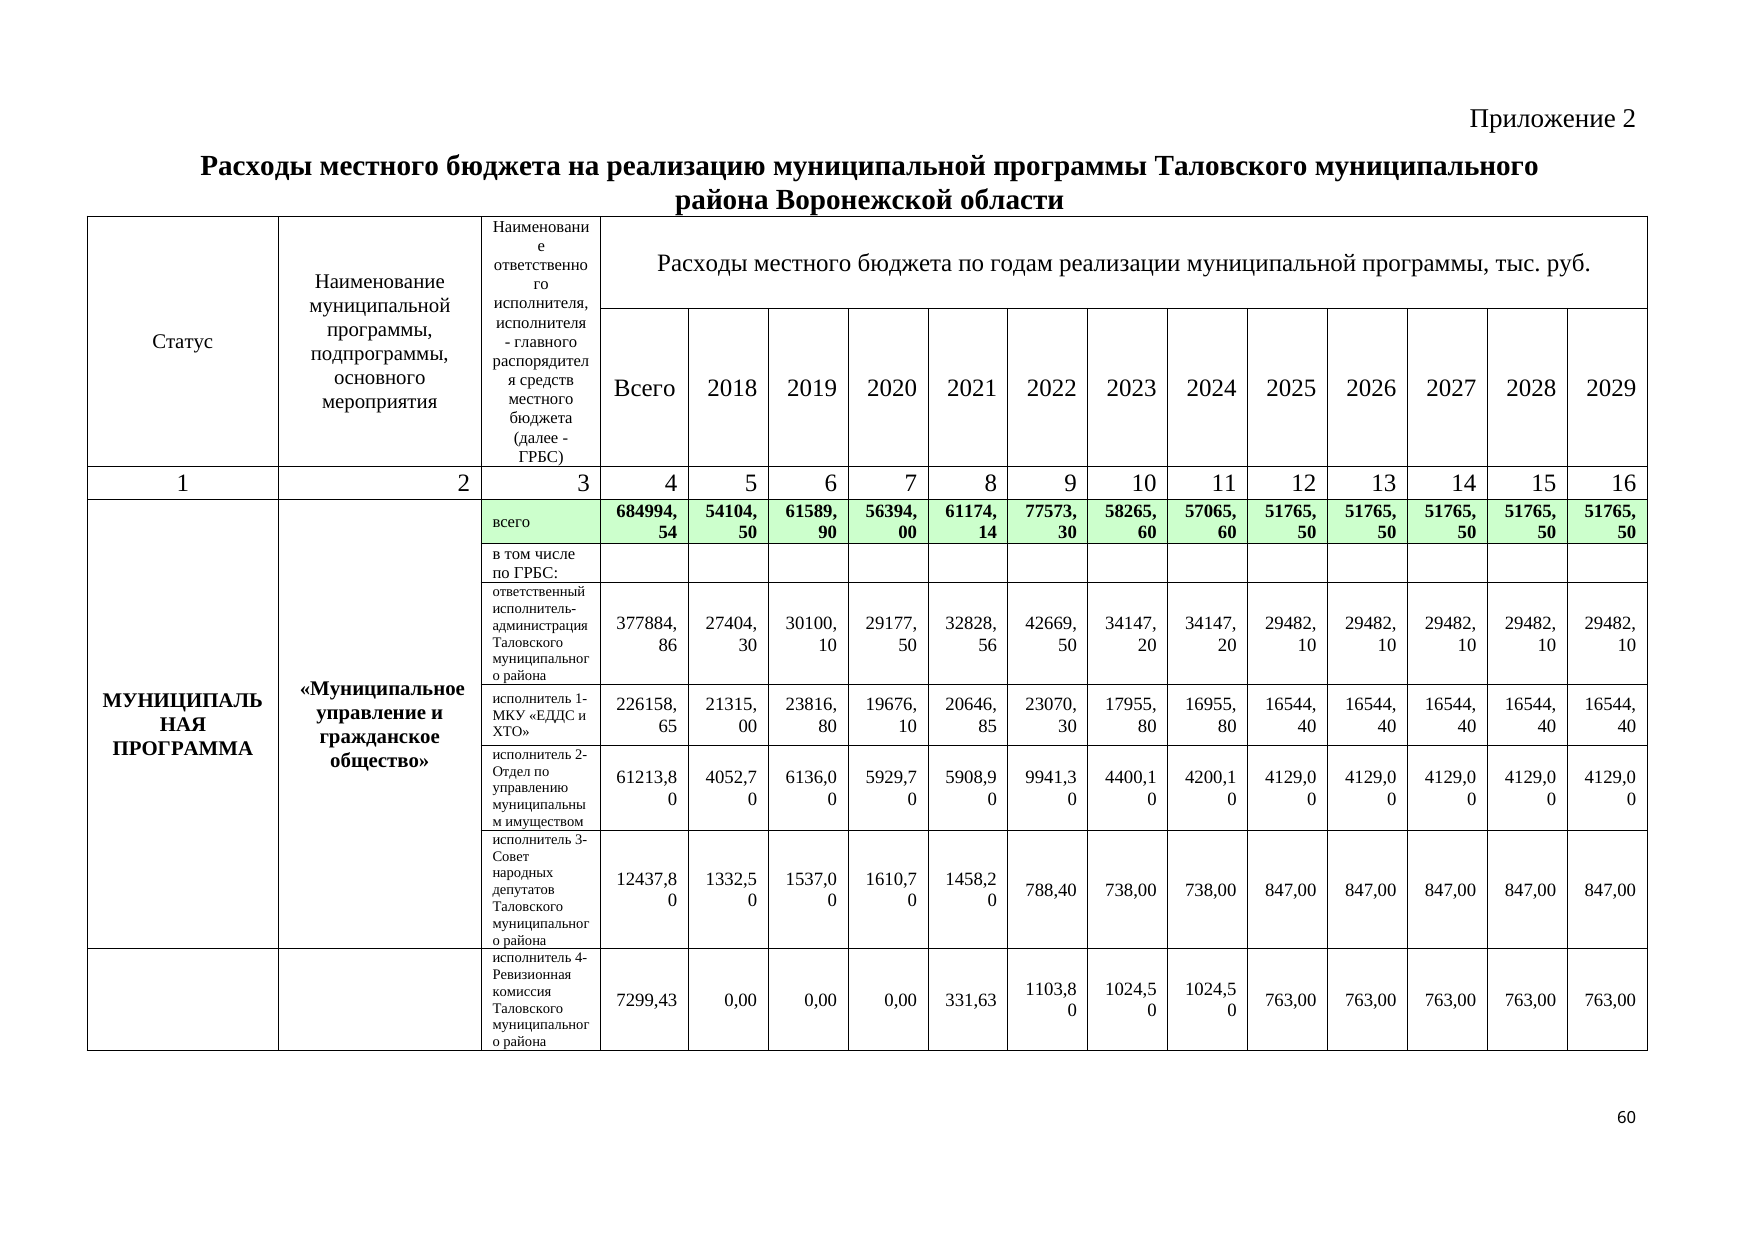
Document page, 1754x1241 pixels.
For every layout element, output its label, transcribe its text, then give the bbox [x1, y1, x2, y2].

table_header Статус [88, 217, 278, 466]
table_cell 2 [279, 467, 481, 499]
table_cell 5908,90 [929, 746, 1007, 829]
table_cell 2020 [849, 309, 928, 466]
table_cell 2022 [1008, 309, 1087, 466]
table_cell «Муниципальное управление и гражданское общество» [279, 500, 481, 948]
table_cell в том числе по ГРБС: [482, 544, 600, 582]
table_cell [929, 544, 1007, 582]
table_cell 763,00 [1408, 949, 1487, 1050]
table_cell 32828,56 [929, 583, 1007, 684]
table_cell 16 [1568, 467, 1647, 499]
table_cell 34147,20 [1168, 583, 1247, 684]
table_cell 61174,14 [929, 500, 1007, 543]
table_cell 10 [1088, 467, 1167, 499]
table_cell 738,00 [1088, 831, 1167, 948]
table_cell 9941,30 [1008, 746, 1087, 829]
table_cell 1024,50 [1168, 949, 1247, 1050]
table_cell 847,00 [1328, 831, 1407, 948]
table_cell 4400,10 [1088, 746, 1167, 829]
table_cell 29482,10 [1568, 583, 1647, 684]
table_cell исполнитель 3- Совет народных депутатов Таловского муниципального района [482, 831, 600, 948]
table_cell 29482,10 [1488, 583, 1567, 684]
table_cell 0,00 [769, 949, 848, 1050]
table_cell [1168, 544, 1247, 582]
table_cell 61589,90 [769, 500, 848, 543]
text района Воронежской области [89, 182, 1636, 216]
table_cell 2019 [769, 309, 848, 466]
table_cell 34147,20 [1088, 583, 1167, 684]
table_cell 684994,54 [601, 500, 688, 543]
table_cell 61213,80 [601, 746, 688, 829]
table_cell [88, 949, 278, 1050]
table_header Расходы местного бюджета по годам реализации муниципальной программы, тыс. руб. [601, 217, 1647, 308]
table_cell [601, 544, 688, 582]
table_cell 6 [769, 467, 848, 499]
table_cell 29482,10 [1248, 583, 1327, 684]
table_cell 847,00 [1488, 831, 1567, 948]
table_cell 0,00 [849, 949, 928, 1050]
table_cell 738,00 [1168, 831, 1247, 948]
table_cell 27404,30 [689, 583, 768, 684]
table_cell 14 [1408, 467, 1487, 499]
table_cell исполнитель 1-МКУ «ЕДДС и ХТО» [482, 685, 600, 745]
table_header Наименование ответственного исполнителя, исполнителя - главного распорядителя средств местного бюджета (далее - ГРБС) [482, 217, 600, 466]
table_cell [1248, 544, 1327, 582]
table_cell 2028 [1488, 309, 1567, 466]
table_cell 51765,50 [1248, 500, 1327, 543]
table_cell 13 [1328, 467, 1407, 499]
table_cell 1 [88, 467, 278, 499]
table_cell 23070,30 [1008, 685, 1087, 745]
table_cell 2029 [1568, 309, 1647, 466]
table_cell 4200,10 [1168, 746, 1247, 829]
table_cell 4052,70 [689, 746, 768, 829]
table_cell 2027 [1408, 309, 1487, 466]
table_cell 51765,50 [1328, 500, 1407, 543]
table_cell 29482,10 [1328, 583, 1407, 684]
table_cell 56394,00 [849, 500, 928, 543]
table_cell 4129,00 [1328, 746, 1407, 829]
table_cell [1008, 544, 1087, 582]
table_cell 7299,43 [601, 949, 688, 1050]
table_cell 16544,40 [1568, 685, 1647, 745]
table_cell 5929,70 [849, 746, 928, 829]
table_cell 4129,00 [1248, 746, 1327, 829]
table_cell 1537,00 [769, 831, 848, 948]
text Приложение 2 [89, 102, 1636, 133]
table_cell исполнитель 2- Отдел по управлению муниципальным имуществом [482, 746, 600, 829]
table_cell всего [482, 500, 600, 543]
table_cell 4 [601, 467, 688, 499]
table_cell 377884,86 [601, 583, 688, 684]
table_cell 51765,50 [1488, 500, 1567, 543]
table_cell 57065,60 [1168, 500, 1247, 543]
table_cell 17955,80 [1088, 685, 1167, 745]
table_cell 2023 [1088, 309, 1167, 466]
table_cell 763,00 [1328, 949, 1407, 1050]
table_cell 16544,40 [1488, 685, 1567, 745]
table_cell 847,00 [1568, 831, 1647, 948]
table_cell 7 [849, 467, 928, 499]
table_cell 226158,65 [601, 685, 688, 745]
table_cell 763,00 [1248, 949, 1327, 1050]
table_cell [1408, 544, 1487, 582]
table_cell [1328, 544, 1407, 582]
table_cell 847,00 [1408, 831, 1487, 948]
table_cell 42669,50 [1008, 583, 1087, 684]
table_cell 847,00 [1248, 831, 1327, 948]
table_cell [849, 544, 928, 582]
table_cell 20646,85 [929, 685, 1007, 745]
table_cell 58265,60 [1088, 500, 1167, 543]
table_cell 51765,50 [1568, 500, 1647, 543]
table_cell [279, 949, 481, 1050]
table_cell 16544,40 [1408, 685, 1487, 745]
table_cell 2024 [1168, 309, 1247, 466]
table_cell исполнитель 4- Ревизионная комиссия Таловского муниципального района [482, 949, 600, 1050]
table_cell 77573,30 [1008, 500, 1087, 543]
table_cell 54104,50 [689, 500, 768, 543]
table_cell 11 [1168, 467, 1247, 499]
table_cell 3 [482, 467, 600, 499]
table_cell 51765,50 [1408, 500, 1487, 543]
table_cell 5 [689, 467, 768, 499]
table_cell 12437,80 [601, 831, 688, 948]
table_cell 1458,20 [929, 831, 1007, 948]
table_cell 30100,10 [769, 583, 848, 684]
table_cell 763,00 [1568, 949, 1647, 1050]
table_cell 4129,00 [1568, 746, 1647, 829]
table_cell 6136,00 [769, 746, 848, 829]
table_cell 21315,00 [689, 685, 768, 745]
table_cell [1488, 544, 1567, 582]
table_cell 331,63 [929, 949, 1007, 1050]
table_cell 8 [929, 467, 1007, 499]
table_cell 2025 [1248, 309, 1327, 466]
table_cell 9 [1008, 467, 1087, 499]
table_cell 2018 [689, 309, 768, 466]
table_cell 4129,00 [1488, 746, 1567, 829]
table_cell 0,00 [689, 949, 768, 1050]
table_cell 1332,50 [689, 831, 768, 948]
table_cell 763,00 [1488, 949, 1567, 1050]
table_cell 1024,50 [1088, 949, 1167, 1050]
table_cell 2021 [929, 309, 1007, 466]
table_cell 4129,00 [1408, 746, 1487, 829]
table_cell ответственный исполнитель- администрация Таловского муниципального района [482, 583, 600, 684]
table_cell 16955,80 [1168, 685, 1247, 745]
table_cell 29482,10 [1408, 583, 1487, 684]
table_cell 15 [1488, 467, 1567, 499]
text Расходы местного бюджета на реализацию муниципальной программы Таловского муниципального [89, 148, 1636, 182]
table_cell 19676,10 [849, 685, 928, 745]
table_cell 788,40 [1008, 831, 1087, 948]
table_cell Всего [601, 309, 688, 466]
table_cell 16544,40 [1248, 685, 1327, 745]
table_cell МУНИЦИПАЛЬНАЯ ПРОГРАММА [88, 500, 278, 948]
table_cell 16544,40 [1328, 685, 1407, 745]
table_cell 1610,70 [849, 831, 928, 948]
table_cell 2026 [1328, 309, 1407, 466]
table_cell [1568, 544, 1647, 582]
table_cell 12 [1248, 467, 1327, 499]
table_cell [1088, 544, 1167, 582]
table_cell 23816,80 [769, 685, 848, 745]
table_header Наименование муниципальной программы, подпрограммы, основного мероприятия [279, 217, 481, 466]
table_cell 29177,50 [849, 583, 928, 684]
table_cell [769, 544, 848, 582]
table_cell 1103,80 [1008, 949, 1087, 1050]
table_cell [689, 544, 768, 582]
